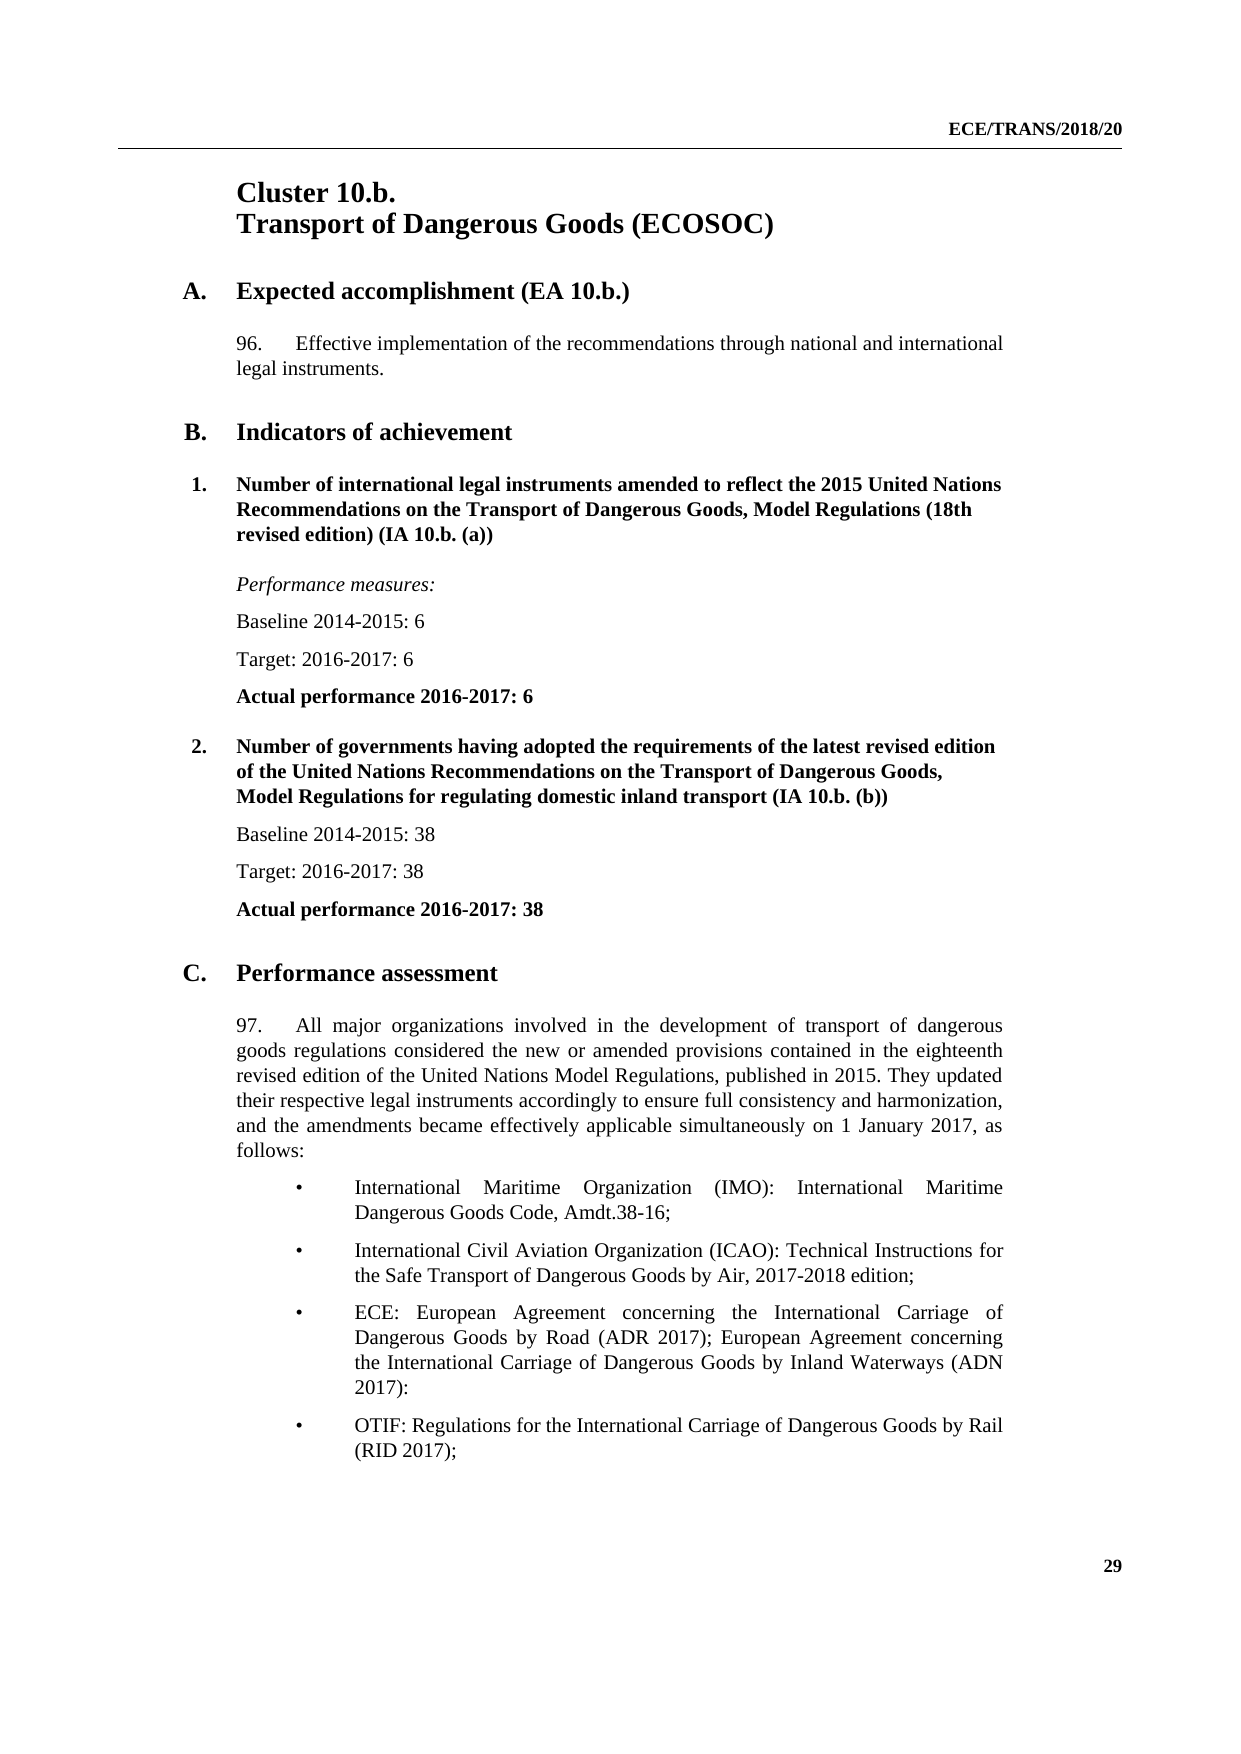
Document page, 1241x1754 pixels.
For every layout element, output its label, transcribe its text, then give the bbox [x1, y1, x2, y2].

text A. Expected accomplishment (EA 10.b.) [118, 277, 1004, 305]
text • International Civil Aviation Organization (ICAO): Technical Instructions for the Safe Transport of Dangerous Goods by Air, 2017-2018 edition; [295, 1237, 1004, 1287]
text Actual performance 2016-2017: 6 [236, 683, 1004, 708]
text Target: 2016-2017: 38 [236, 858, 1004, 883]
text 97. All major organizations involved in the development of transport of dangerous goods regulations considered the new or amended provisions contained in the eighteenth revised edition of the United Nations Model Regulations, published in 2015. They updated their respective legal instruments accordingly to ensure full consistency and harmonization, and the amendments became effectively applicable simultaneously on 1 January 2017, as follows: [236, 1012, 1004, 1162]
text • OTIF: Regulations for the International Carriage of Dangerous Goods by Rail (RID 2017); [295, 1412, 1004, 1462]
text Baseline 2014-2015: 6 [236, 608, 1004, 633]
text 96. Effective implementation of the recommendations through national and international legal instruments. [236, 330, 1004, 380]
text Performance measures: [118, 571, 1004, 596]
text B. Indicators of achievement [118, 418, 1004, 446]
text Target: 2016-2017: 6 [236, 646, 1004, 671]
text Baseline 2014-2015: 38 [236, 821, 1004, 846]
text Cluster 10.b. Transport of Dangerous Goods (ECOSOC) [118, 177, 1004, 240]
text • ECE: European Agreement concerning the International Carriage of Dangerous Goods by Road (ADR 2017); European Agreement concerning the International Carriage of Dangerous Goods by Inland Waterways (ADN 2017): [295, 1299, 1004, 1399]
text Actual performance 2016-2017: 38 [236, 896, 1004, 921]
text 1. Number of international legal instruments amended to reflect the 2015 United Nations Recommendations on the Transport of Dangerous Goods, Model Regulations (18th revised edition) (IA 10.b. (a)) [118, 471, 1004, 546]
text C. Performance assessment [118, 958, 1004, 987]
text 2. Number of governments having adopted the requirements of the latest revised edition of the United Nations Recommendations on the Transport of Dangerous Goods, Model Regulations for regulating domestic inland transport (IA 10.b. (b)) [118, 733, 1004, 808]
text • International Maritime Organization (IMO): International Maritime Dangerous Goods Code, Amdt.38-16; [295, 1174, 1004, 1224]
